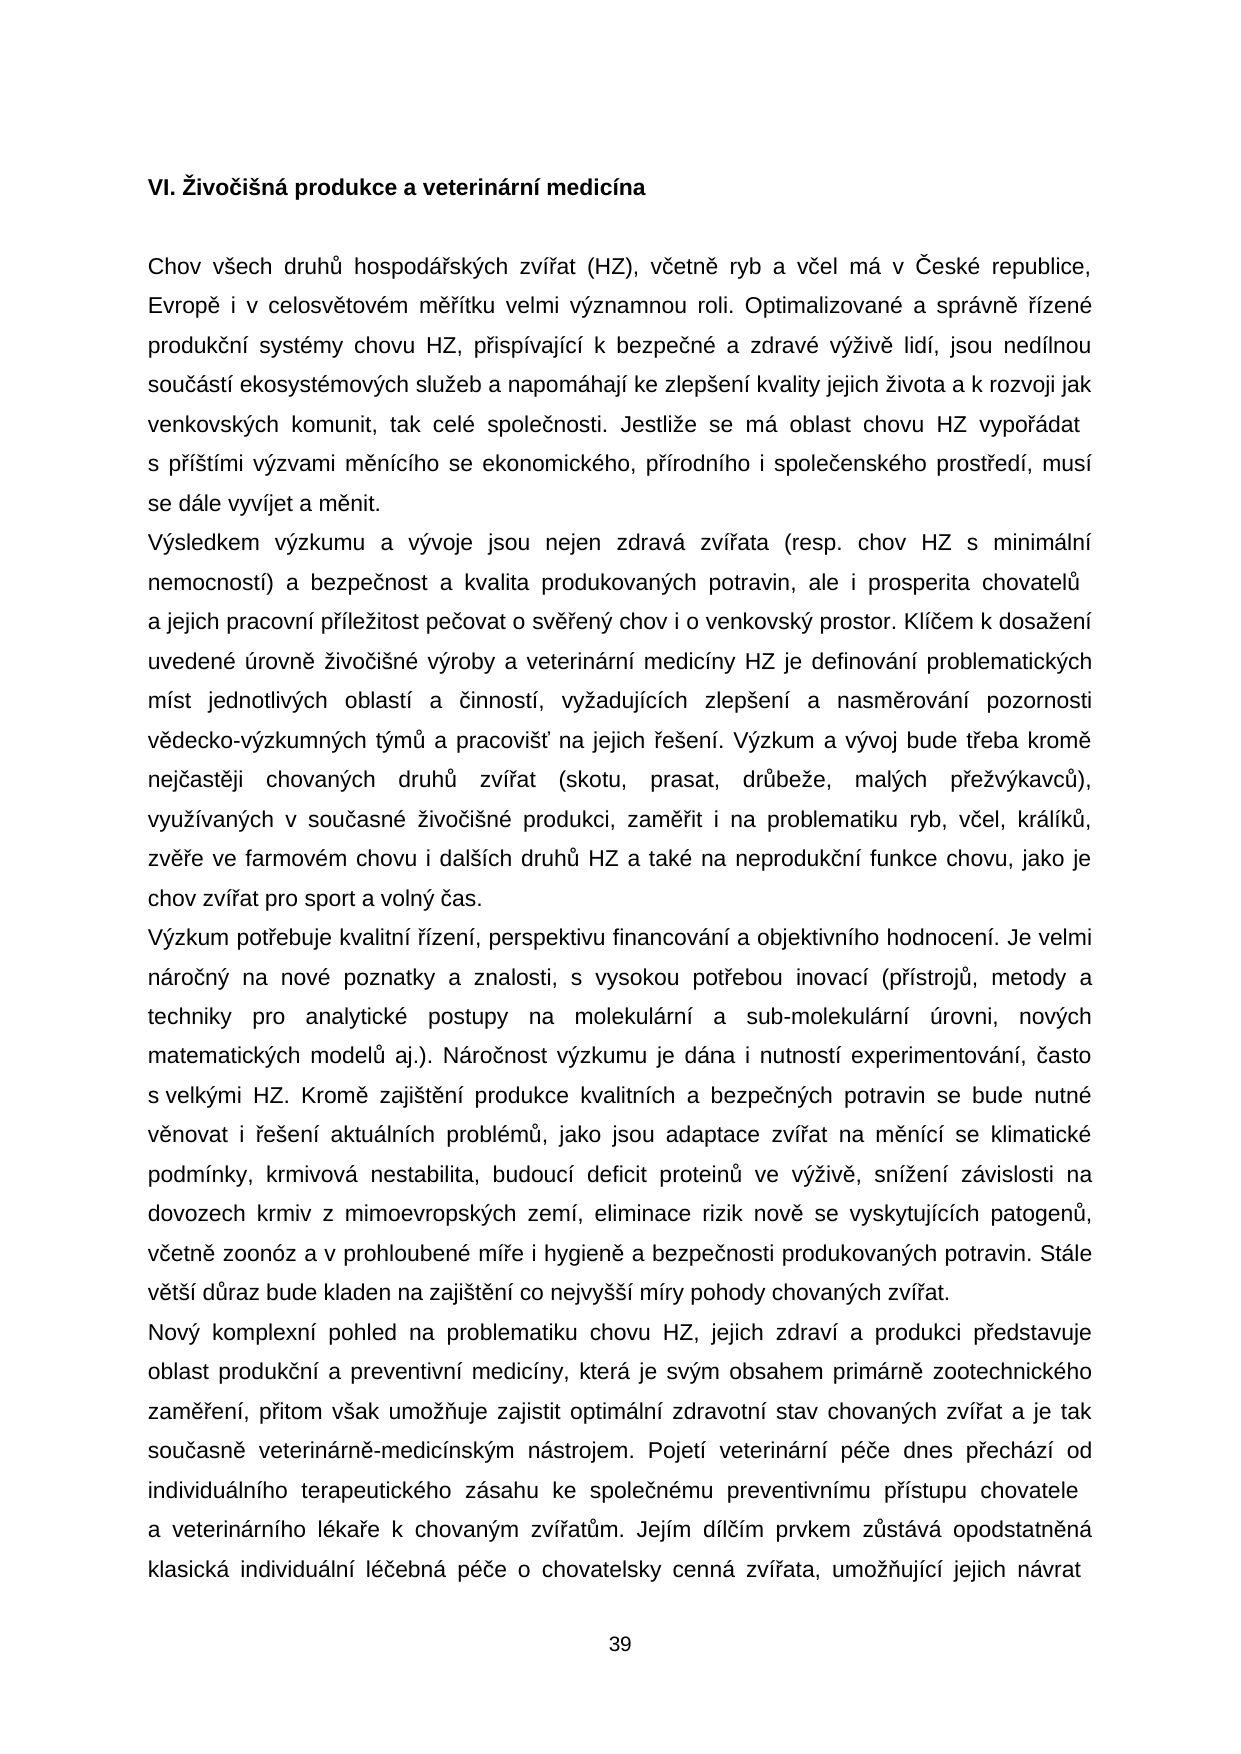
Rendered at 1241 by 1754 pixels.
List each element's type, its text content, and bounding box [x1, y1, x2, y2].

text Chov všech druhů hospodářských zvířat (HZ), včetně ryb a včel má v České republice, Evropě i v celosvětovém měřítku velmi významnou roli. Optimalizované a správně řízené produkční systémy chovu HZ, přispívající k bezpečné a zdravé výživě lidí, jsou nedílnou součástí ekosystémových služeb a napomáhají ke zlepšení kvality jejich života a k rozvoji jak venkovských komunit, tak celé společnosti. Jestliže se má oblast chovu HZ vypořádat s příštími výzvami měnícího se ekonomického, přírodního i společenského prostředí, musí se dále vyvíjet a měnit. [148, 253, 1093, 516]
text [148, 1319, 1093, 1582]
subtitle VI. Živočišná produkce a veterinární medicína [148, 174, 1093, 200]
text Výsledkem výzkumu a vývoje jsou nejen zdravá zvířata (resp. chov HZ s minimální nemocností) a bezpečnost a kvalita produkovaných potravin, ale i prosperita chovatelů a jejich pracovní příležitost pečovat o svěřený chov i o venkovský prostor. Klíčem k dosažení uvedené úrovně živočišné výroby a veterinární medicíny HZ je definování problematických míst jednotlivých oblastí a činností, vyžadujících zlepšení a nasměrování pozornosti vědecko-výzkumných týmů a pracovišť na jejich řešení. Výzkum a vývoj bude třeba kromě nejčastěji chovaných druhů zvířat (skotu, prasat, drůbeže, malých přežvýkavců), využívaných v současné živočišné produkci, zaměřit i na problematiku ryb, včel, králíků, zvěře ve farmovém chovu i dalších druhů HZ a také na neprodukční funkce chovu, jako je chov zvířat pro sport a volný čas. [148, 529, 1093, 911]
text Výzkum potřebuje kvalitní řízení, perspektivu financování a objektivního hodnocení. Je velmi náročný na nové poznatky a znalosti, s vysokou potřebou inovací (přístrojů, metody a techniky pro analytické postupy na molekulární a sub-molekulární úrovni, nových matematických modelů aj.). Náročnost výzkumu je dána i nutností experimentování, často s velkými HZ. Kromě zajištění produkce kvalitních a bezpečných potravin se bude nutné věnovat i řešení aktuálních problémů, jako jsou adaptace zvířat na měnící se klimatické podmínky, krmivová nestabilita, budoucí deficit proteinů ve výživě, snížení závislosti na dovozech krmiv z mimoevropských zemí, eliminace rizik nově se vyskytujících patogenů, včetně zoonóz a v prohloubené míře i hygieně a bezpečnosti produkovaných potravin. Stále větší důraz bude kladen na zajištění co nejvyšší míry pohody chovaných zvířat. [148, 924, 1093, 1306]
